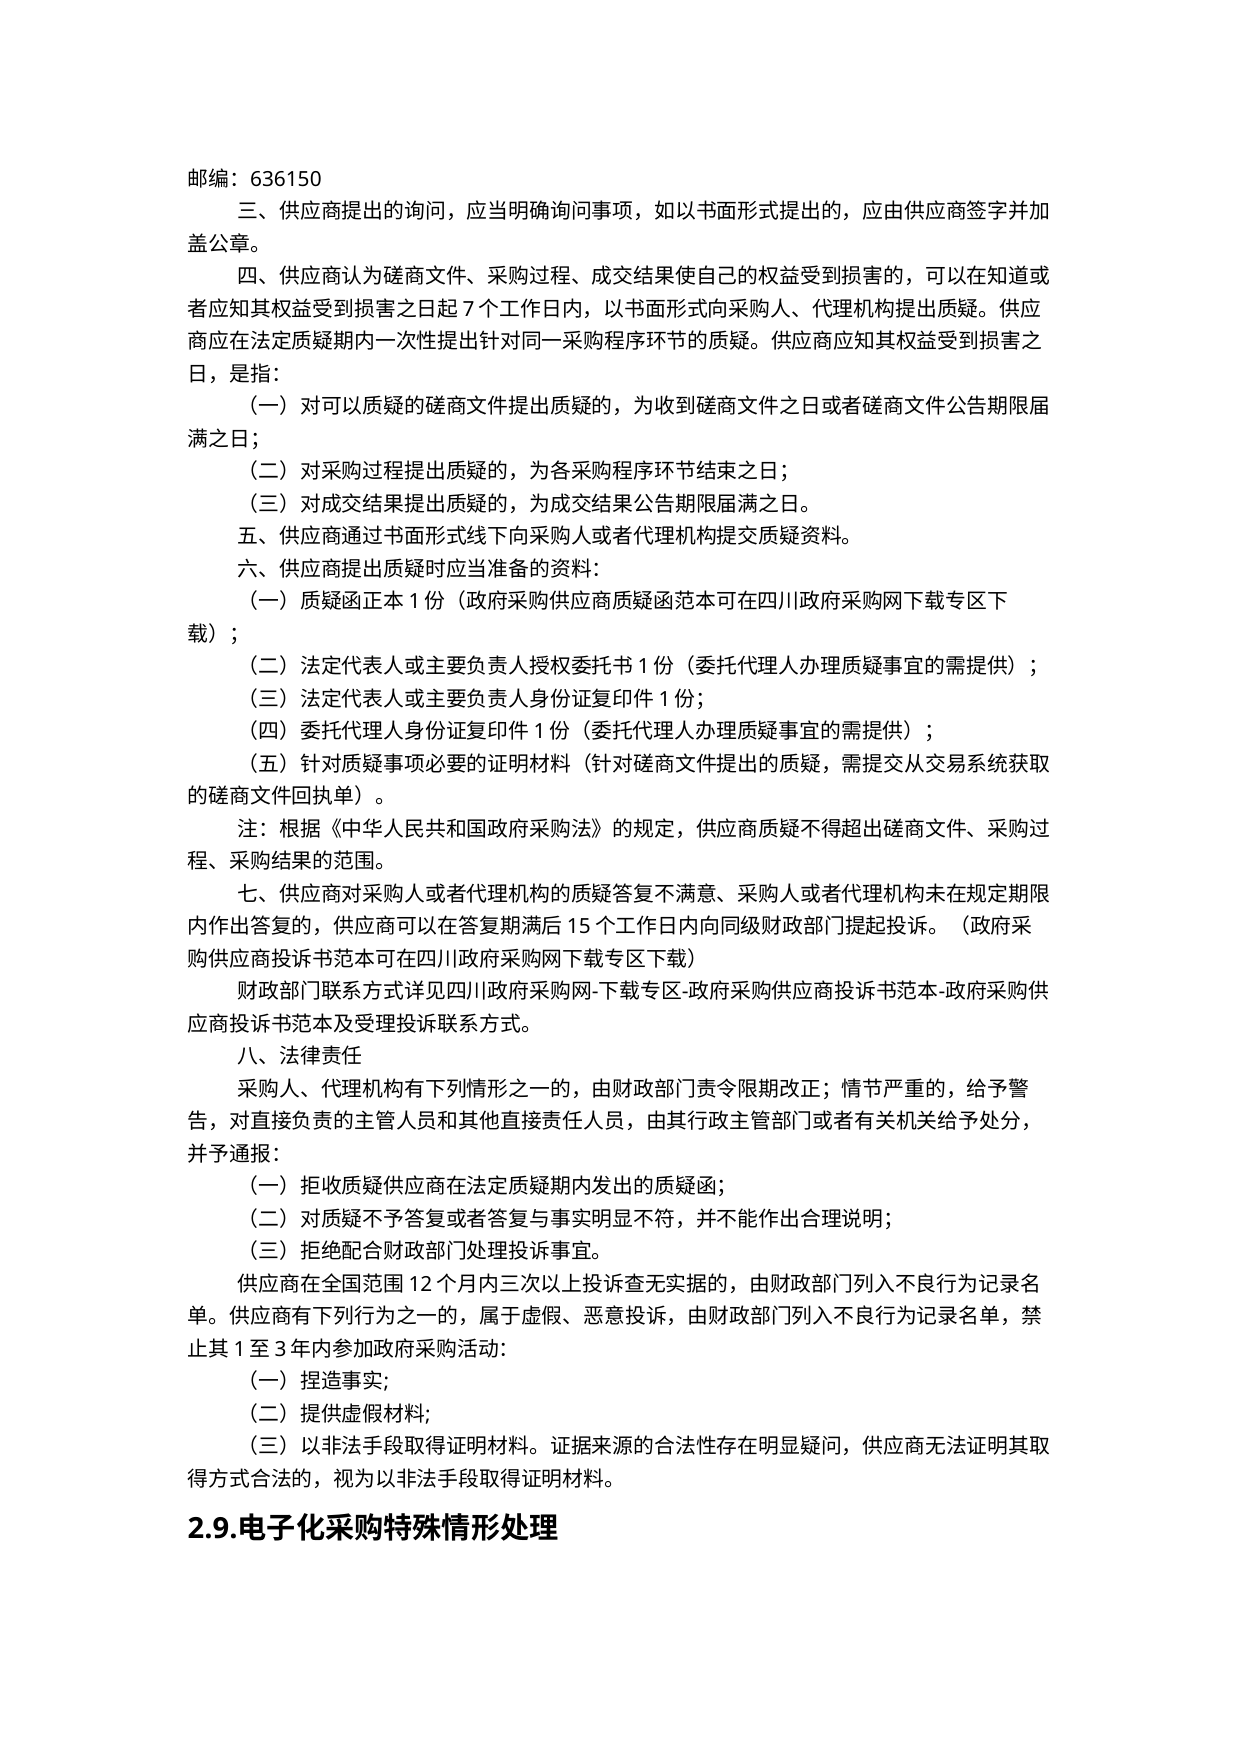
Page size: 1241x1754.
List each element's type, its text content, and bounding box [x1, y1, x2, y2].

text 四、供应商认为磋商文件、采购过程、成交结果使自己的权益受到损害的，可以在知道或者应知其权益受到损害之日起7个工作日内，以书面形式向采购人、代理机构提出质疑。供应商应在法定质疑期内一次性提出针对同一采购程序环节的质疑。供应商应知其权益受到损害之日，是指： [187, 259, 1053, 389]
text 三、供应商提出的询问，应当明确询问事项，如以书面形式提出的，应由供应商签字并加盖公章。 [187, 194, 1053, 259]
text （二）法定代表人或主要负责人授权委托书1份（委托代理人办理质疑事宜的需提供）； [187, 649, 1053, 682]
text 五、供应商通过书面形式线下向采购人或者代理机构提交质疑资料。 [187, 519, 1053, 552]
text （五）针对质疑事项必要的证明材料（针对磋商文件提出的质疑，需提交从交易系统获取的磋商文件回执单）。 [187, 747, 1053, 812]
text 财政部门联系方式详见四川政府采购网-下载专区-政府采购供应商投诉书范本-政府采购供应商投诉书范本及受理投诉联系方式。 [187, 974, 1053, 1039]
text 七、供应商对采购人或者代理机构的质疑答复不满意、采购人或者代理机构未在规定期限内作出答复的，供应商可以在答复期满后15个工作日内向同级财政部门提起投诉。（政府采购供应商投诉书范本可在四川政府采购网下载专区下载） [187, 877, 1053, 974]
text （二）对质疑不予答复或者答复与事实明显不符，并不能作出合理说明； [187, 1202, 1053, 1234]
text 六、供应商提出质疑时应当准备的资料： [187, 552, 1053, 584]
text 注：根据《中华人民共和国政府采购法》的规定，供应商质疑不得超出磋商文件、采购过程、采购结果的范围。 [187, 812, 1053, 877]
text （二）提供虚假材料; [187, 1397, 1053, 1429]
text （三）法定代表人或主要负责人身份证复印件1份； [187, 682, 1053, 714]
text （一）捏造事实; [187, 1364, 1053, 1397]
text 供应商在全国范围12个月内三次以上投诉查无实据的，由财政部门列入不良行为记录名单。供应商有下列行为之一的，属于虚假、恶意投诉，由财政部门列入不良行为记录名单，禁止其1至3年内参加政府采购活动： [187, 1267, 1053, 1364]
text （三）以非法手段取得证明材料。证据来源的合法性存在明显疑问，供应商无法证明其取得方式合法的，视为以非法手段取得证明材料。 [187, 1429, 1053, 1494]
text （三）对成交结果提出质疑的，为成交结果公告期限届满之日。 [187, 487, 1053, 519]
text （一）质疑函正本1份（政府采购供应商质疑函范本可在四川政府采购网下载专区下载）； [187, 584, 1053, 649]
text 采购人、代理机构有下列情形之一的，由财政部门责令限期改正；情节严重的，给予警告，对直接负责的主管人员和其他直接责任人员，由其行政主管部门或者有关机关给予处分，并予通报： [187, 1072, 1053, 1169]
text 八、法律责任 [187, 1039, 1053, 1072]
text （二）对采购过程提出质疑的，为各采购程序环节结束之日； [187, 454, 1053, 487]
text （一）对可以质疑的磋商文件提出质疑的，为收到磋商文件之日或者磋商文件公告期限届满之日； [187, 389, 1053, 454]
text （三）拒绝配合财政部门处理投诉事宜。 [187, 1234, 1053, 1267]
text 邮编：636150 [187, 162, 1053, 194]
text （一）拒收质疑供应商在法定质疑期内发出的质疑函； [187, 1169, 1053, 1202]
text （四）委托代理人身份证复印件1份（委托代理人办理质疑事宜的需提供）； [187, 714, 1053, 747]
text 2.9.电子化采购特殊情形处理 [187, 1494, 1053, 1559]
